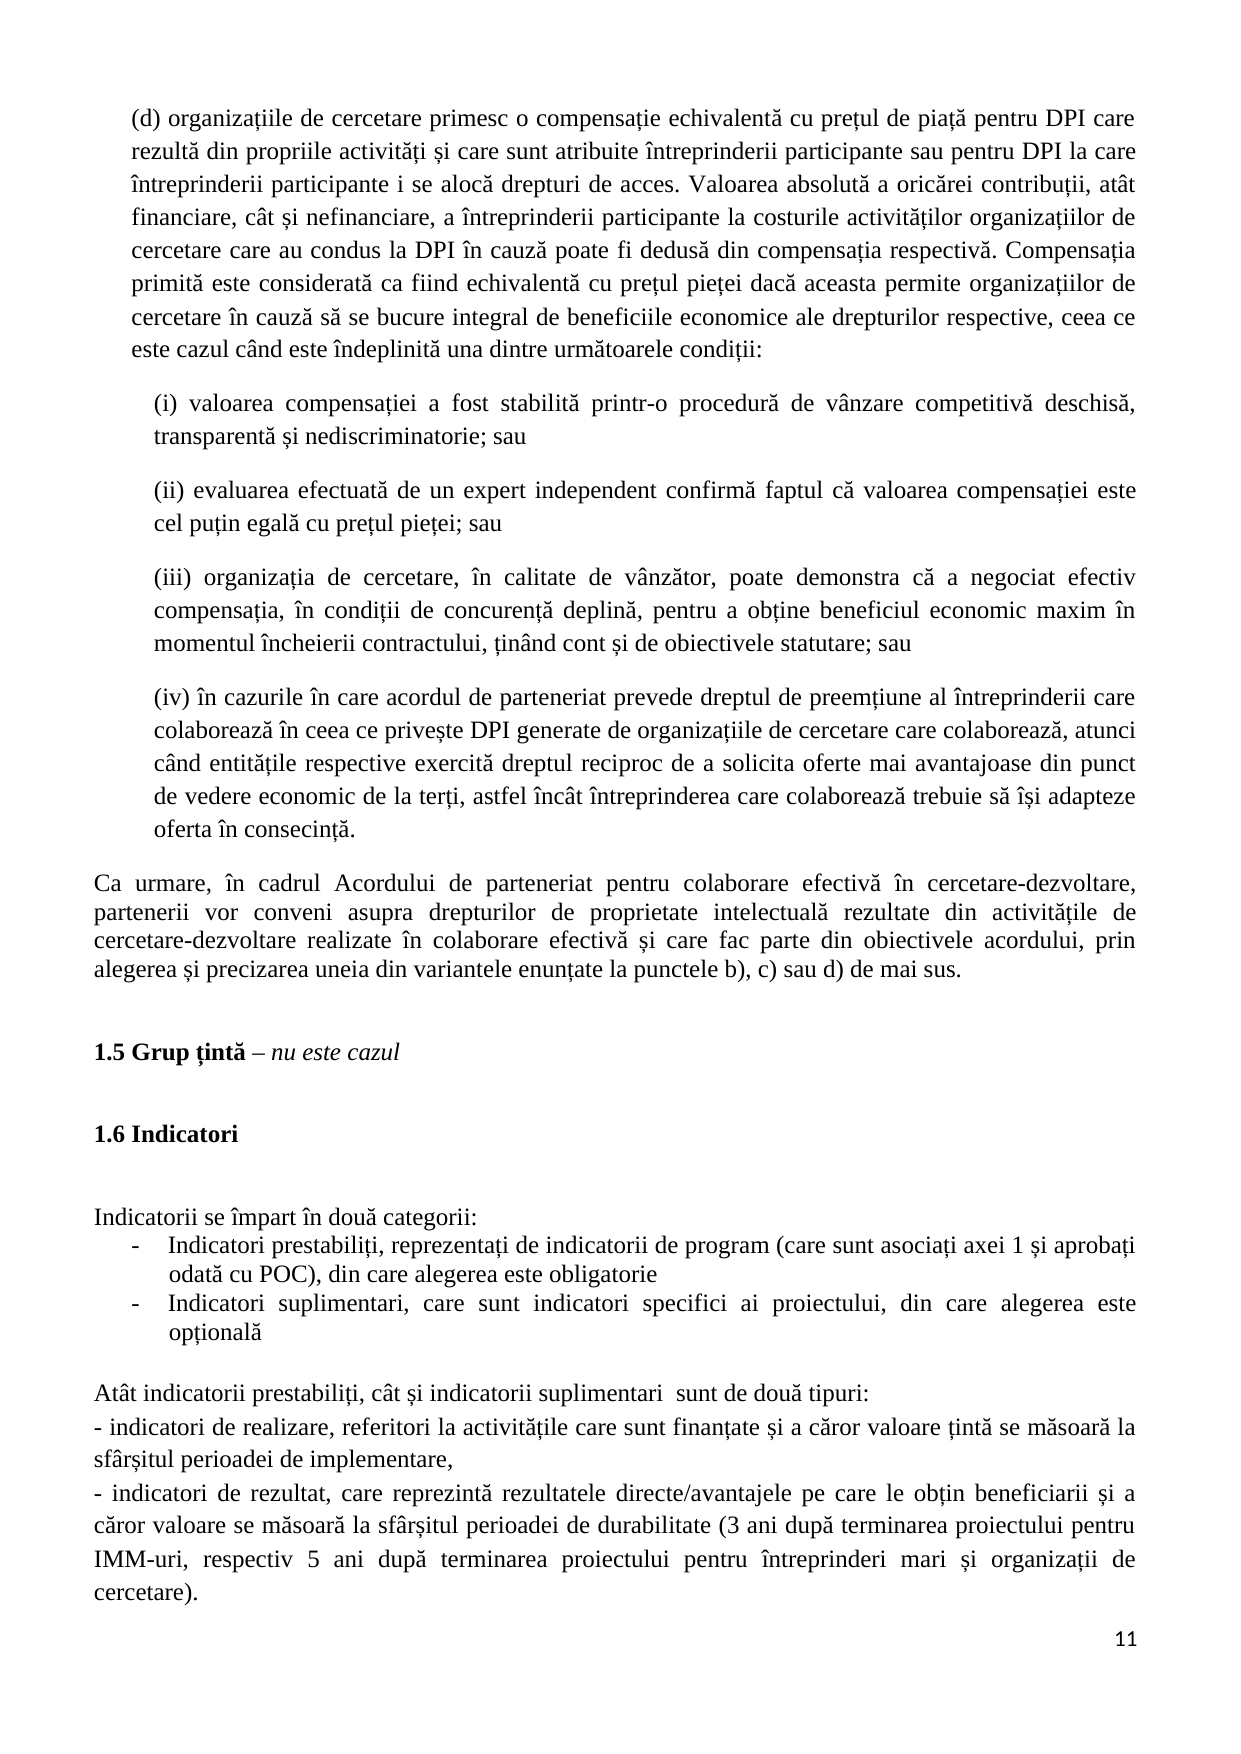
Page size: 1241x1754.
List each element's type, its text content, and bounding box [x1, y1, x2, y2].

text (d) organizațiile de cercetare primesc o compensație echivalentă cu prețul de piață pentru DPI care rezultă din propriile activități și care sunt atribuite întreprinderii participante sau pentru DPI la care întreprinderii participante i se alocă drepturi de acces. Valoarea absolută a oricărei contribuții, atât financiare, cât și nefinanciare, a întreprinderii participante la costurile activităților organizațiilor de cercetare care au condus la DPI în cauză poate fi dedusă din compensația respectivă. Compensația primită este considerată ca fiind echivalentă cu prețul pieței dacă aceasta permite organizațiilor de cercetare în cauză să se bucure integral de beneficiile economice ale drepturilor respective, ceea ce este cazul când este îndeplinită una dintre următoarele condiții: [131, 103, 1137, 363]
text (iii) organizația de cercetare, în calitate de vânzător, poate demonstra că a negociat efectiv compensația, în condiții de concurență deplină, pentru a obține beneficiul economic maxim în momentul încheierii contractului, ținând cont și de obiectivele statutare; sau [154, 562, 1137, 657]
text (i) valoarea compensației a fost stabilită printr-o procedură de vânzare competitivă deschisă, transparentă și nediscriminatorie; sau [154, 388, 1137, 450]
text 1.5 Grup țintă – nu este cazul [94, 1037, 1137, 1066]
text Indicatorii se împart în două categorii: [94, 1202, 1137, 1231]
text (ii) evaluarea efectuată de un expert independent confirmă faptul că valoarea compensației este cel puțin egală cu prețul pieței; sau [154, 475, 1137, 537]
text (iv) în cazurile în care acordul de parteneriat prevede dreptul de preemțiune al întreprinderii care colaborează în ceea ce privește DPI generate de organizațiile de cercetare care colaborează, atunci când entitățile respective exercită dreptul reciproc de a solicita oferte mai avantajoase din punct de vedere economic de la terți, astfel încât întreprinderea care colaborează trebuie să își adapteze oferta în consecință. [154, 682, 1137, 843]
text Ca urmare, în cadrul Acordului de parteneriat pentru colaborare efectivă în cercetare-dezvoltare, partenerii vor conveni asupra drepturilor de proprietate intelectuală rezultate din activitățile de cercetare-dezvoltare realizate în colaborare efectivă și care fac parte din obiectivele acordului, prin alegerea și precizarea uneia din variantele enunțate la punctele b), c) sau d) de mai sus. [94, 868, 1137, 983]
list Indicatori prestabiliți, reprezentați de indicatorii de program (care sunt asociați axei 1 și aprobați odată cu POC), din care alegerea este obligatorie [131, 1231, 1137, 1288]
list Indicatori suplimentari, care sunt indicatori specifici ai proiectului, din care alegerea este opțională [131, 1288, 1137, 1346]
text - indicatori de rezultat, care reprezintă rezultatele directe/avantajele pe care le obțin beneficiarii și a căror valoare se măsoară la sfârșitul perioadei de durabilitate (3 ani după terminarea proiectului pentru IMM-uri, respectiv 5 ani după terminarea proiectului pentru întreprinderi mari și organizații de cercetare). [94, 1478, 1137, 1605]
text Atât indicatorii prestabiliți, cât și indicatorii suplimentari sunt de două tipuri: [94, 1378, 1137, 1407]
text - indicatori de realizare, referitori la activitățile care sunt finanțate și a căror valoare țintă se măsoară la sfârșitul perioadei de implementare, [94, 1412, 1137, 1473]
text 1.6 Indicatori [94, 1119, 1137, 1148]
